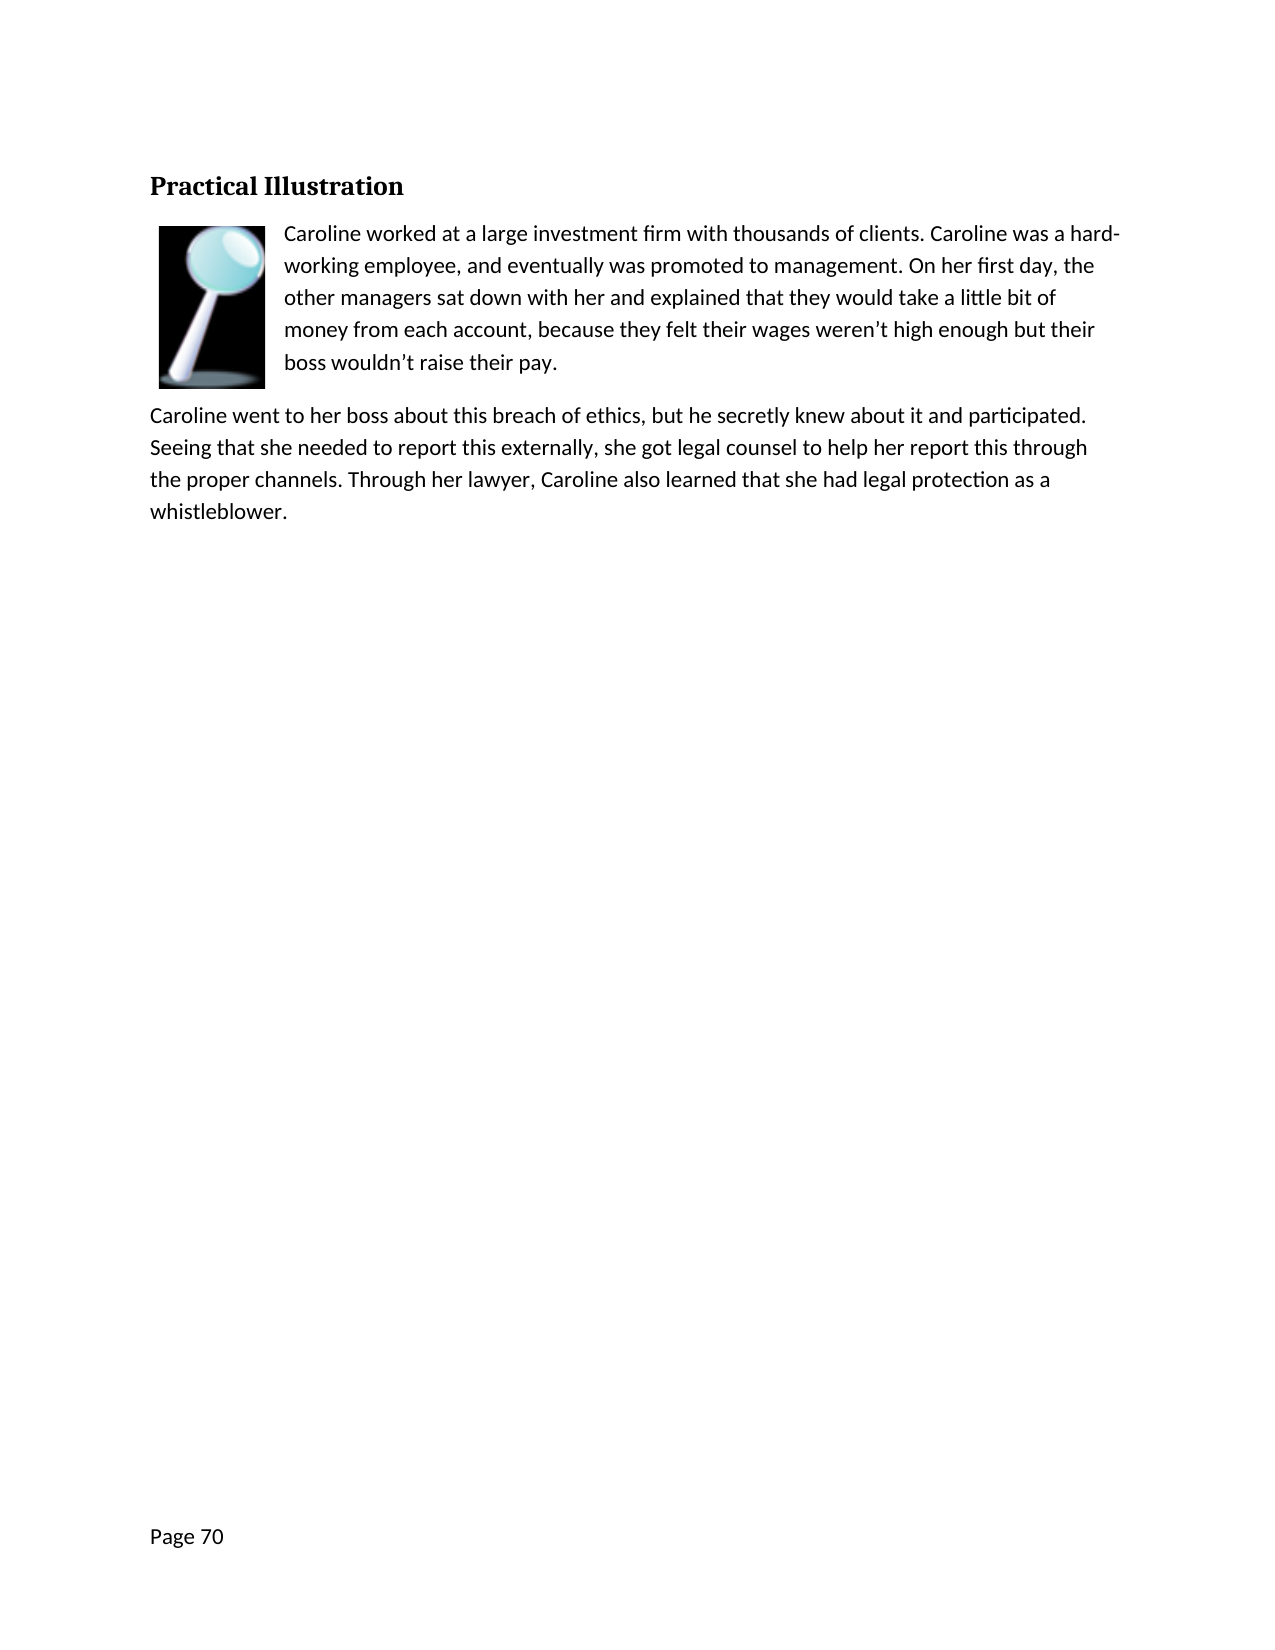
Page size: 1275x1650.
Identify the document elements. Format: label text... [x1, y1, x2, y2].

subtitle Practical Illustration [150, 171, 1125, 202]
picture [158, 226, 266, 389]
text Caroline worked at a large investment firm with thousands of clients. Caroline was a hard-working employee, and eventually was promoted to management. On her first day, the other managers sat down with her and explained that they would take a little bit of money from each account, because they felt their wages weren’t high enough but their boss wouldn’t raise their pay. [150, 219, 1125, 376]
text Caroline went to her boss about this breach of ethics, but he secretly knew about it and participated. Seeing that she needed to report this externally, she got legal counsel to help her report this through the proper channels. Through her lawyer, Caroline also learned that she had legal protection as a whistleblower. [150, 401, 1125, 525]
